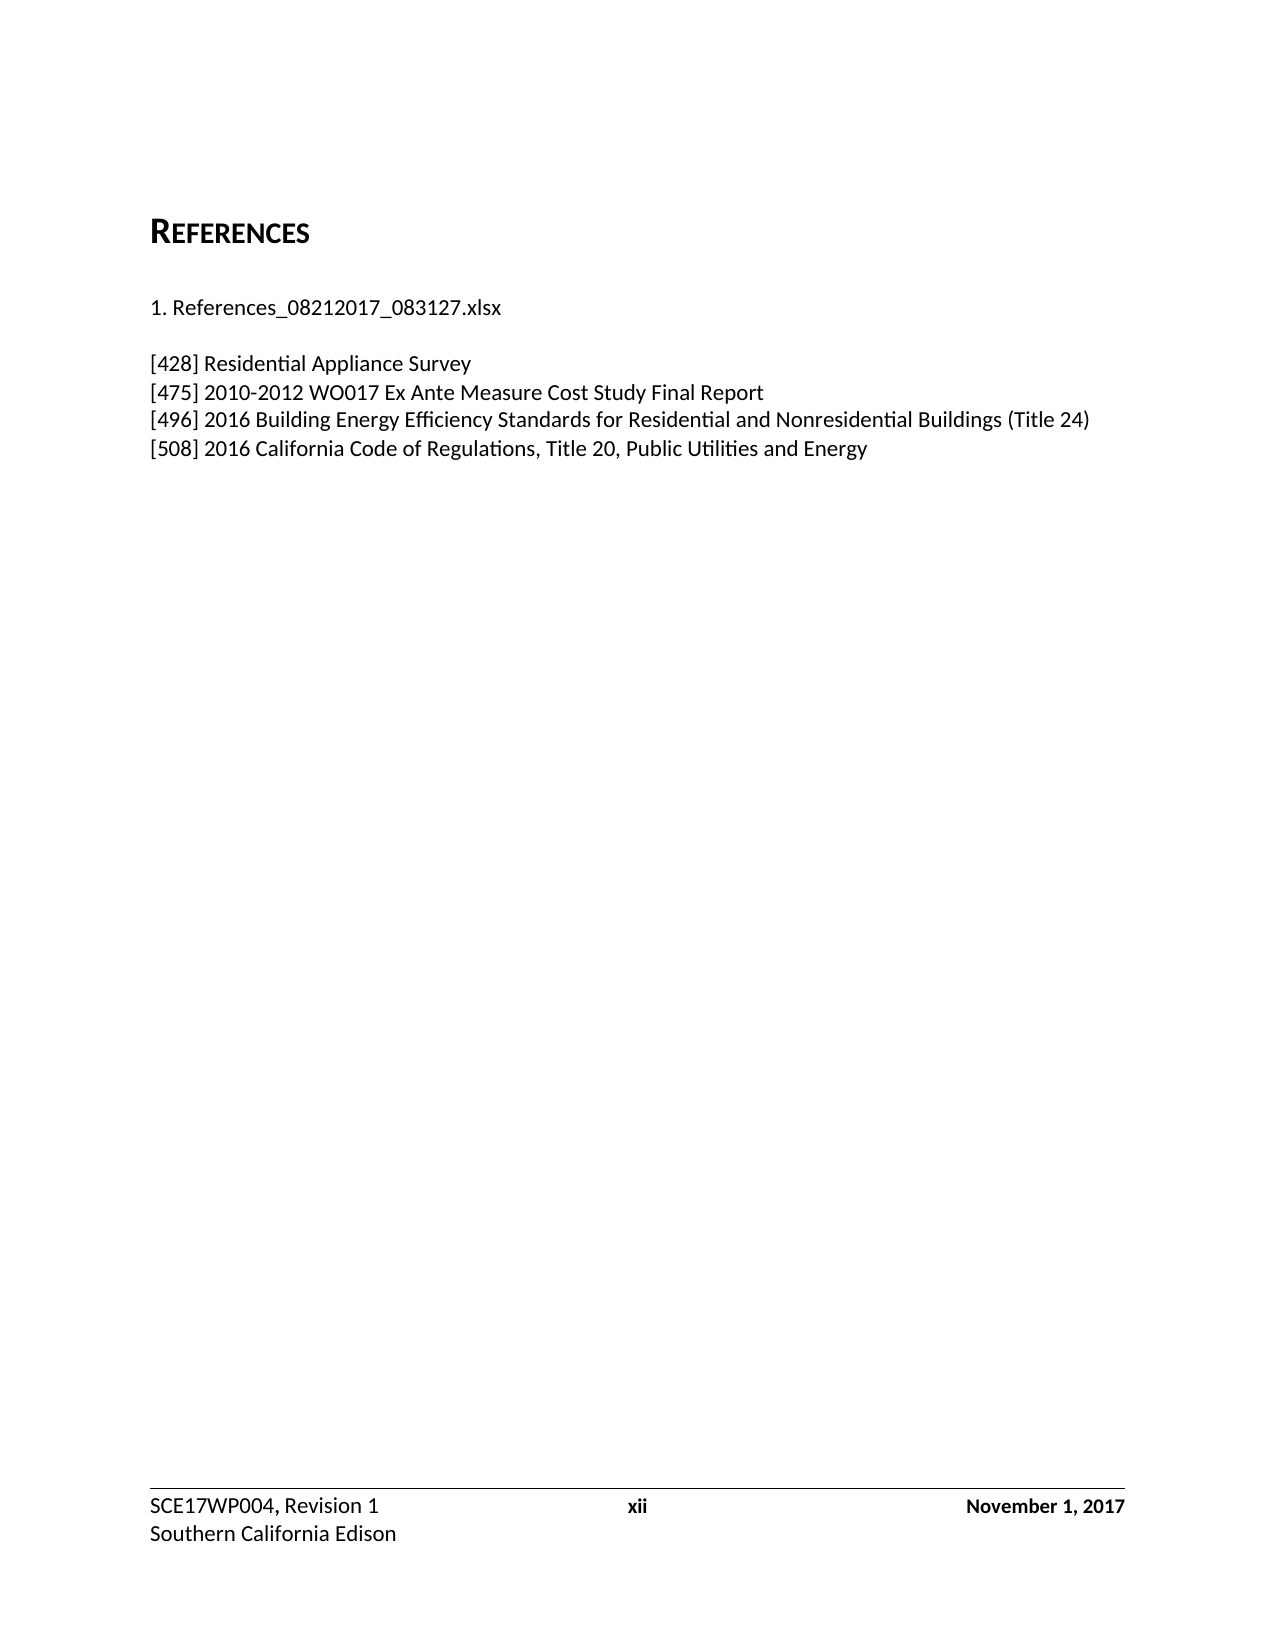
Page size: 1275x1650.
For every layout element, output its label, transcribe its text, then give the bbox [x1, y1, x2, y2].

text [508] 2016 California Code of Regulations, Title 20, Public Utilities and Energy [150, 434, 1125, 462]
text [428] Residential Appliance Survey [150, 349, 1125, 378]
text [496] 2016 Building Energy Efficiency Standards for Residential and Nonresidential Buildings (Title 24) [150, 406, 1125, 434]
text 1. References_08212017_083127.xlsx [150, 293, 1125, 322]
subtitle References [150, 207, 1125, 253]
text [475] 2010-2012 WO017 Ex Ante Measure Cost Study Final Report [150, 378, 1125, 406]
